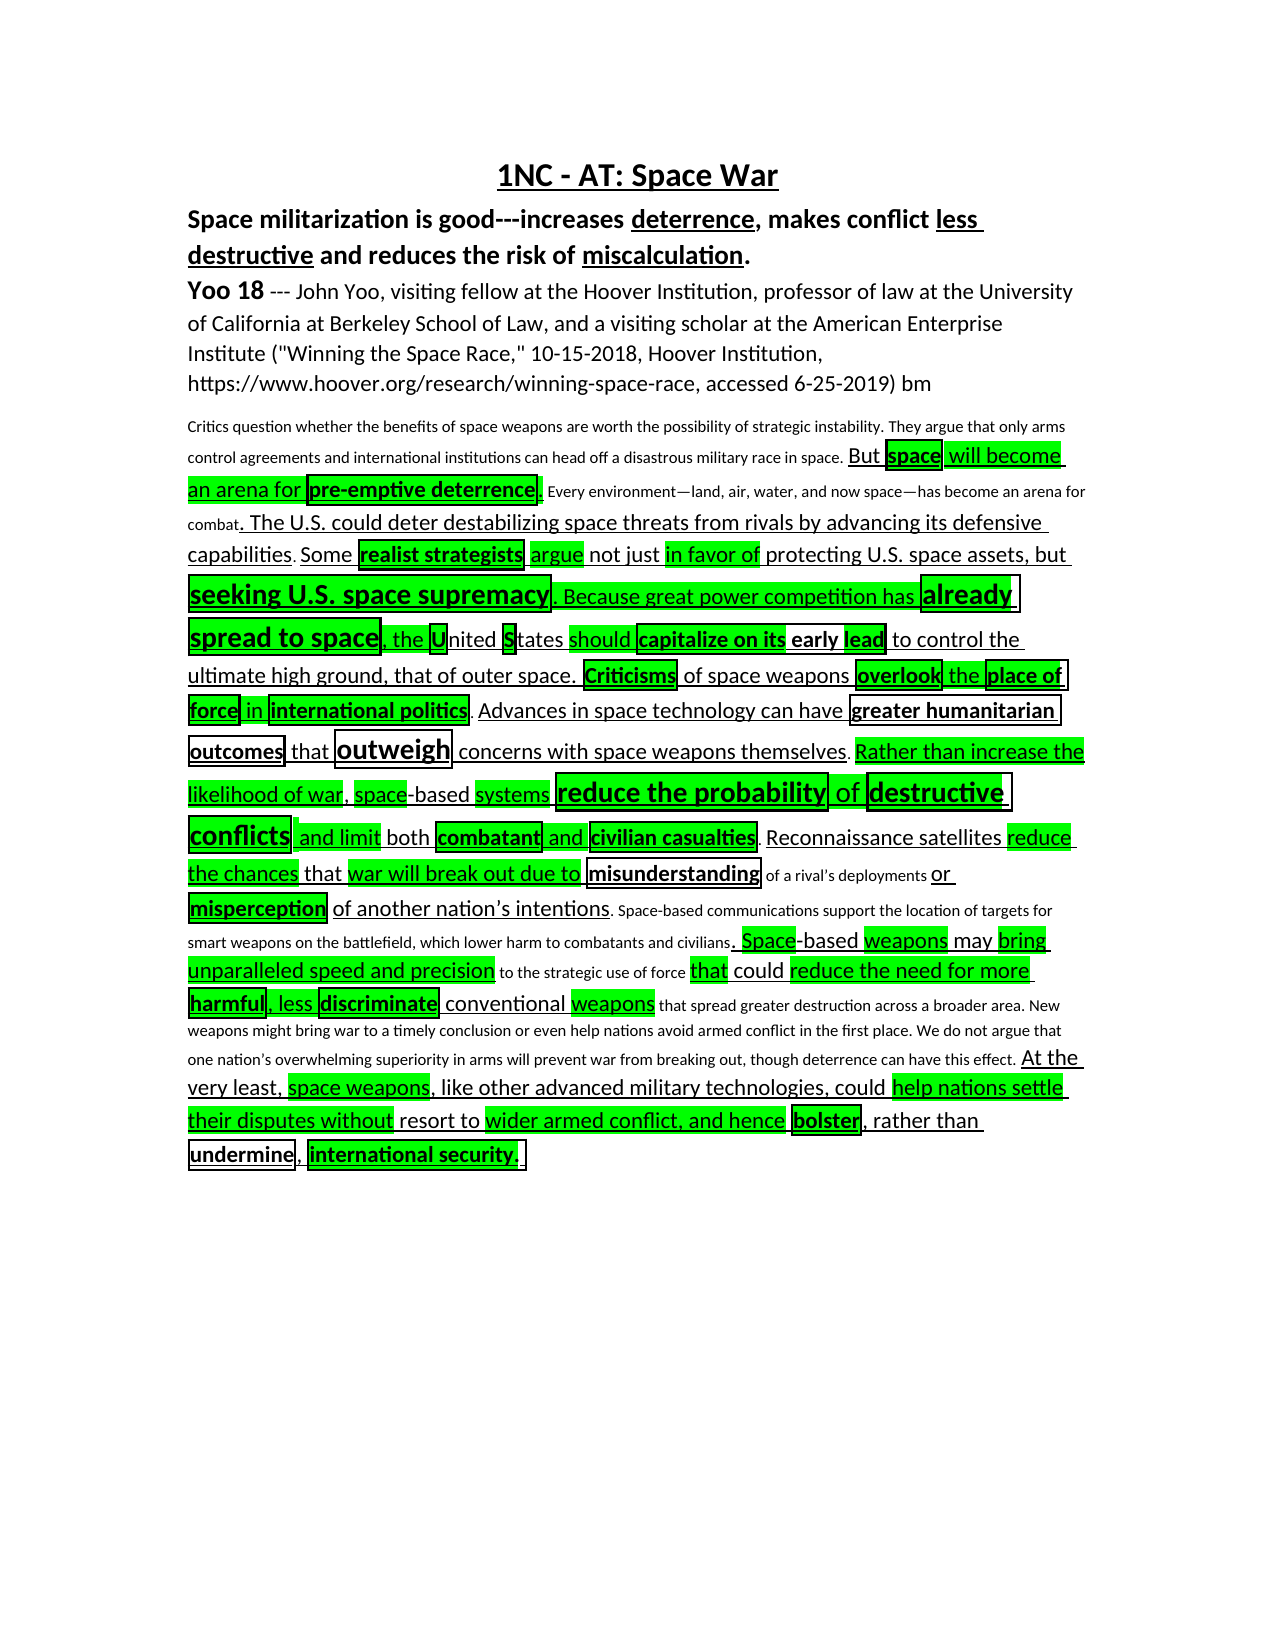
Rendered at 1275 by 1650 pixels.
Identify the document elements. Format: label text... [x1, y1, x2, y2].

text Critics question whether the benefits of space weapons are worth the possibility of strategic instability. They argue that only arms control agreements and international institutions can head off a disastrous military race in space. But space will become an arena for pre-emptive deterrence. Every environment—land, air, water, and now space—has become an arena for combat. The U.S. could deter destabilizing space threats from rivals by advancing its defensive capabilities. Some realist strategists argue not just in favor of protecting U.S. space assets, but seeking U.S. space supremacy. Because great power competition has already spread to space, the United States should capitalize on its early lead to control the ultimate high ground, that of outer space. Criticisms of space weapons overlook the place of force in international politics. Advances in space technology can have greater humanitarian outcomes that outweigh concerns with space weapons themselves. Rather than increase the likelihood of war, space-based systems reduce the probability of destructive conflicts and limit both combatant and civilian casualties. Reconnaissance satellites reduce the chances that war will break out due to misunderstanding of a rival’s deployments or misperception of another nation’s intentions. Space-based communications support the location of targets for smart weapons on the battlefield, which lower harm to combatants and civilians. Space-based weapons may bring unparalleled speed and precision to the strategic use of force that could reduce the need for more harmful, less discriminate conventional weapons that spread greater destruction across a broader area. New weapons might bring war to a timely conclusion or even help nations avoid armed conflict in the first place. We do not argue that one nation’s overwhelming superiority in arms will prevent war from breaking out, though deterrence can have this effect. At the very least, space weapons, like other advanced military technologies, could help nations settle their disputes without resort to wider armed conflict, and hence bolster, rather than undermine, international security. [187, 416, 1087, 1171]
text Yoo 18 --- John Yoo, visiting fellow at the Hoover Institution, professor of law at the University of California at Berkeley School of Law, and a visiting scholar at the American Enterprise Institute ("Winning the Space Race," 10-15-2018, Hoover Institution, https://www.hoover.org/research/winning-space-race, accessed 6-25-2019) bm [187, 273, 1087, 397]
subtitle Space militarization is good---increases deterrence, makes conflict less destructive and reduces the risk of miscalculation. [187, 202, 1087, 271]
subtitle 1NC - AT: Space War [187, 154, 1087, 195]
